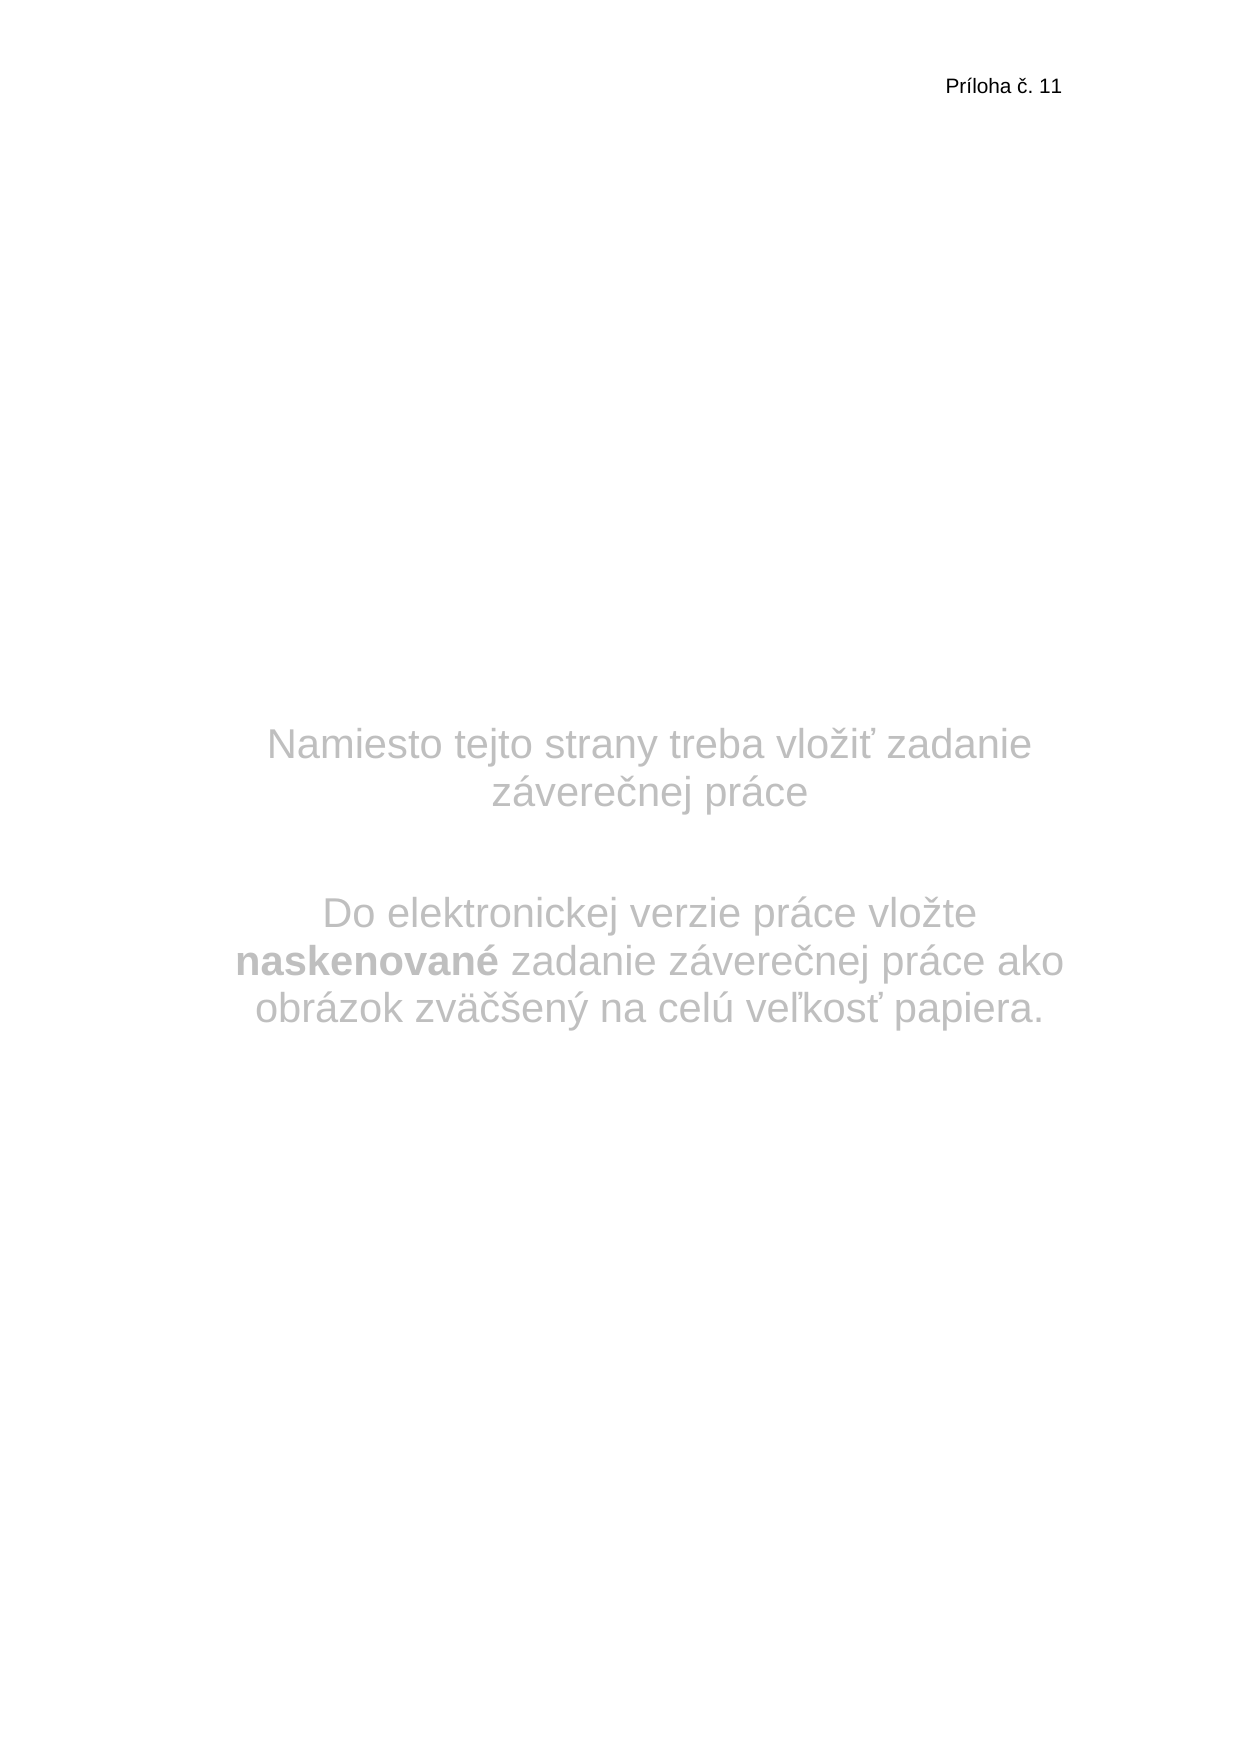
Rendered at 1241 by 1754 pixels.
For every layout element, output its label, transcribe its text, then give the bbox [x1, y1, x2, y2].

text Namiesto tejto strany treba vložiť zadanie záverečnej práce [207, 719, 1092, 815]
text Do elektronickej verzie práce vložte naskenované zadanie záverečnej práce ako obrázok zväčšený na celú veľkosť papiera. [207, 888, 1092, 1032]
